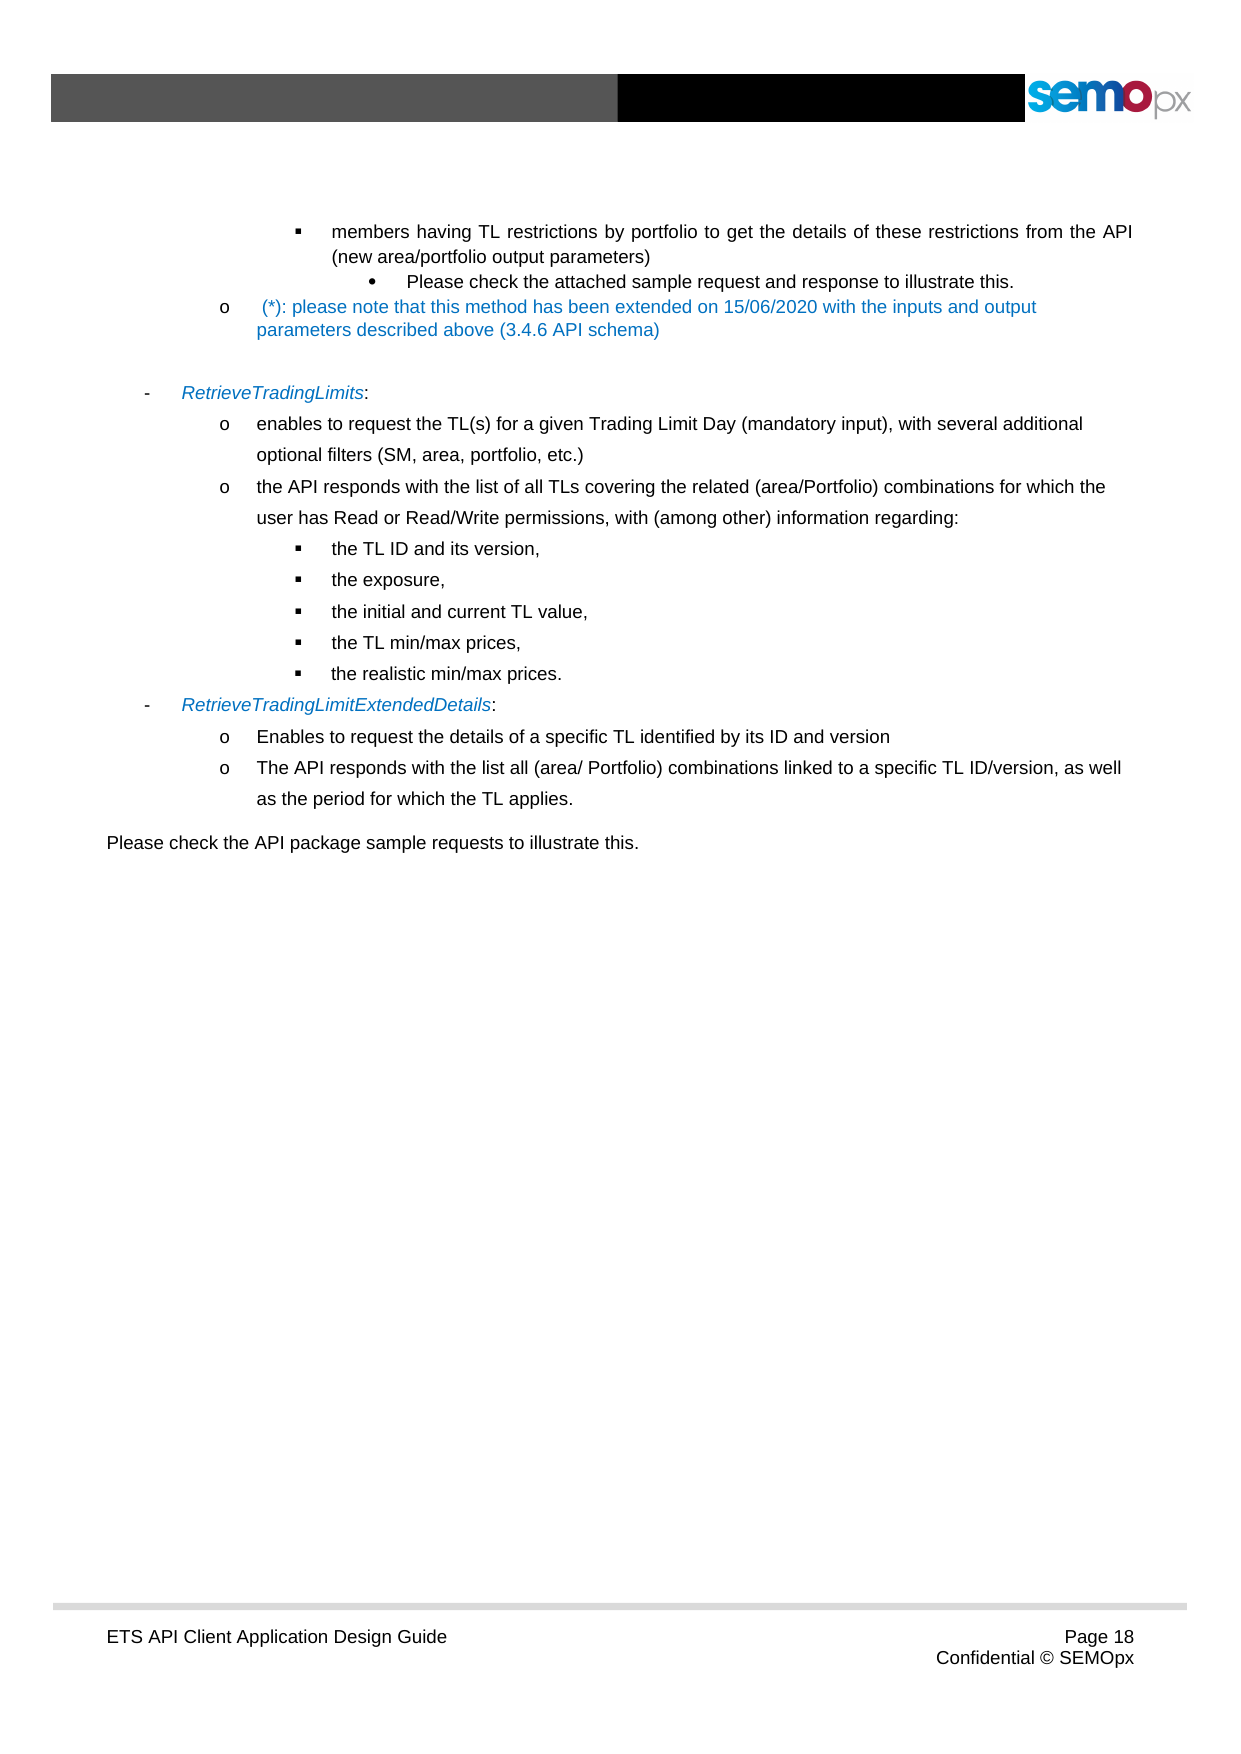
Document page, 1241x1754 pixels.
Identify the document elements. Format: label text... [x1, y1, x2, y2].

list (*): please note that this method has been extended on 15/06/2020 with the inputs and output parameters described above (3.4.6 API schema) [219, 296, 1134, 340]
list Enables to request the details of a specific TL identified by its ID and version [219, 718, 1134, 749]
picture [1025, 73, 1194, 123]
list the TL min/max prices, [294, 624, 1134, 656]
list enables to request the TL(s) for a given Trading Limit Day (mandatory input), with several additional optional filters (SM, area, portfolio, etc.) [219, 406, 1134, 468]
list the initial and current TL value, [294, 593, 1134, 624]
list the API responds with the list of all TLs covering the related (area/Portfolio) combinations for which the user has Read or Read/Write permissions, with (among other) information regarding: [219, 468, 1134, 531]
list RetrieveTradingLimitExtendedDetails: [144, 687, 1134, 718]
text Please check the API package sample requests to illustrate this. [106, 824, 1134, 856]
list Please check the attached sample request and response to illustrate this. [369, 271, 1134, 292]
list the TL ID and its version, [294, 531, 1134, 562]
list The API responds with the list all (area/ Portfolio) combinations linked to a specific TL ID/version, as well as the period for which the TL applies. [219, 749, 1134, 812]
list the exposure, [294, 562, 1134, 593]
list members having TL restrictions by portfolio to get the details of these restrictions from the API (new area/portfolio output parameters) [294, 221, 1134, 267]
list the realistic min/max prices. [293, 656, 1134, 687]
list RetrieveTradingLimits: [144, 374, 1134, 406]
